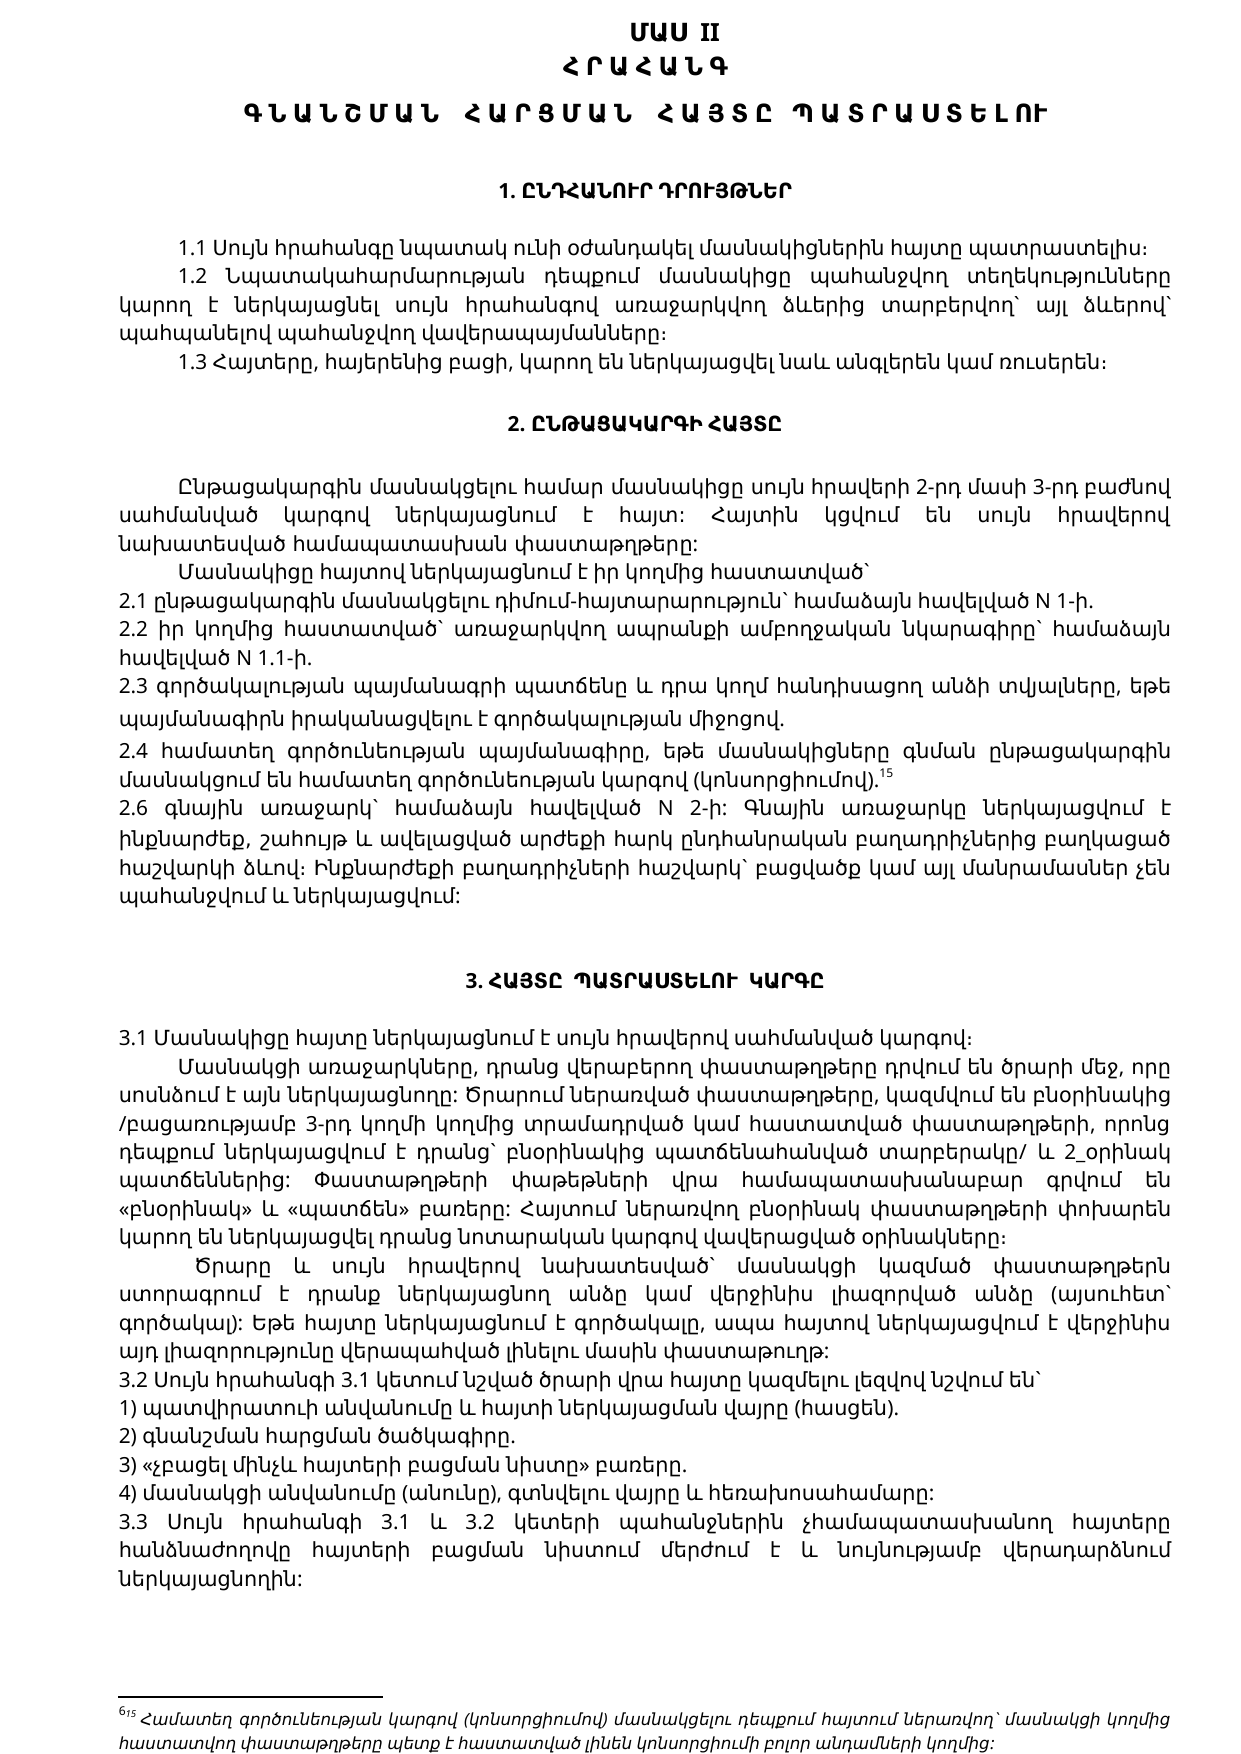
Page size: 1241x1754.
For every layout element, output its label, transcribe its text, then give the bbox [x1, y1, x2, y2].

text Մասնակիցը հայտով ներկայացնում է իր կողմից հաստատված` [118, 557, 1171, 586]
text Մասնակցի առաջարկները, դրանց վերաբերող փաստաթղթերը դրվում են ծրարի մեջ, որը սոսնձում է այն ներկայացնողը: Ծրարում ներառված փաստաթղթերը, կազմվում են բնօրինակից /բացառությամբ 3-րդ կողմի կողմից տրամադրված կամ հաստատված փաստաթղթերի, որոնց դեպքում ներկայացվում է դրանց` բնօրինակից պատճենահանված տարբերակը/ և 2_օրինակ պատճեններից: Փաստաթղթերի փաթեթների վրա համապատասխանաբար գրվում են «բնօրինակ» և «պատճեն» բառերը: Հայտում ներառվող բնօրինակ փաստաթղթերի փոխարեն կարող են ներկայացվել դրանց նոտարական կարգով վավերացված օրինակները։ [118, 1052, 1171, 1251]
text 1) պատվիրատուի անվանումը և հայտի ներկայացման վայրը (հասցեն). [118, 1393, 1171, 1422]
text Ծրարը և սույն հրավերով նախատեսված` մասնակցի կազմած փաստաթղթերն ստորագրում է դրանք ներկայացնող անձը կամ վերջինիս լիազորված անձը (այսուհետ` գործակալ): Եթե հայտը ներկայացնում է գործակալը, ապա հայտով ներկայացվում է վերջինիս այդ լիազորությունը վերապահված լինելու մասին փաստաթուղթ: [118, 1251, 1171, 1365]
text 2. ԸՆԹԱՑԱԿԱՐԳԻ ՀԱՅՏԸ [118, 409, 1171, 438]
text 2.4 համատեղ գործունեության պայմանագիրը, եթե մասնակիցները գնման ընթացակարգին մասնակցում են համատեղ գործունեության կարգով (կոնսորցիումով).15 [118, 736, 1171, 793]
text 2.2 իր կողմից հաստատված` առաջարկվող ապրանքի ամբողջական նկարագիրը` համաձայն հավելված N 1.1-ի. [118, 614, 1171, 671]
text 1. ԸՆԴՀԱՆՈՒՐ ԴՐՈՒՅԹՆԵՐ [118, 176, 1171, 204]
text 3. ՀԱՅՏԸ ՊԱՏՐԱՍՏԵԼՈՒ ԿԱՐԳԸ [118, 967, 1171, 995]
text Ընթացակարգին մասնակցելու համար մասնակիցը սույն հրավերի 2-րդ մասի 3-րդ բաժնով սահմանված կարգով ներկայացնում է հայտ: Հայտին կցվում են սույն հրավերով նախատեսված համապատասխան փաստաթղթերը: [118, 472, 1171, 557]
text 2) գնանշման հարցման ծածկագիրը. [118, 1422, 1171, 1450]
text 3.3 Սույն հրահանգի 3.1 և 3.2 կետերի պահանջներին չհամապատասխանող հայտերը հանձնաժողովը հայտերի բացման նիստում մերժում է և նույնությամբ վերադարձնում ներկայացնողին: [118, 1507, 1171, 1592]
text 1.2 Նպատակահարմարության դեպքում մասնակիցը պահանջվող տեղեկությունները կարող է ներկայացնել սույն հրահանգով առաջարկվող ձևերից տարբերվող` այլ ձևերով` պահպանելով պահանջվող վավերապայմանները։ [118, 262, 1171, 347]
text Հ Ր Ա Հ Ա Ն Գ [118, 49, 1172, 83]
text 3.2 Սույն հրահանգի 3.1 կետում նշված ծրարի վրա հայտը կազմելու լեզվով նշվում են` [118, 1365, 1171, 1393]
text 2.3 գործակալության պայմանագրի պատճենը և դրա կողմ հանդիսացող անձի տվյալները, եթե պայմանագիրն իրականացվելու է գործակալության միջոցով. [118, 671, 1171, 732]
text 4) մասնակցի անվանումը (անունը), գտնվելու վայրը և հեռախոսահամարը: [118, 1478, 1171, 1507]
text 2.6 գնային առաջարկ` համաձայն հավելված N 2-ի: Գնային առաջարկը ներկայացվում է ինքնարժեք, շահույթ և ավելացված արժեքի հարկ ընդհանրական բաղադրիչներից բաղկացած հաշվարկի ձևով։ Ինքնարժեքի բաղադրիչների հաշվարկ` բացվածք կամ այլ մանրամասներ չեն պահանջվում և ներկայացվում: [118, 793, 1171, 910]
text Գ Ն Ա Ն Շ Մ Ա Ն Հ Ա Ր Ց Մ Ա Ն Հ Ա Յ Տ Ը Պ Ա Տ Ր Ա Ս Տ Ե Լ ՈՒ [118, 95, 1172, 129]
text 3.1 Մասնակիցը հայտը ներկայացնում է սույն հրավերով սահմանված կարգով։ [118, 1023, 1171, 1052]
text ՄԱՍ II [118, 15, 1171, 49]
text 1.3 Հայտերը, հայերենից բացի, կարող են ներկայացվել նաև անգլերեն կամ ռուսերեն։ [118, 347, 1171, 375]
text 3) «չբացել մինչև հայտերի բացման նիստը» բառերը. [118, 1450, 1171, 1478]
text 1.1 Սույն հրահանգը նպատակ ունի օժանդակել մասնակիցներին հայտը պատրաստելիս։ [118, 233, 1171, 262]
text 2.1 ընթացակարգին մասնակցելու դիմում-հայտարարություն` համաձայն հավելված N 1-ի. [118, 586, 1171, 614]
